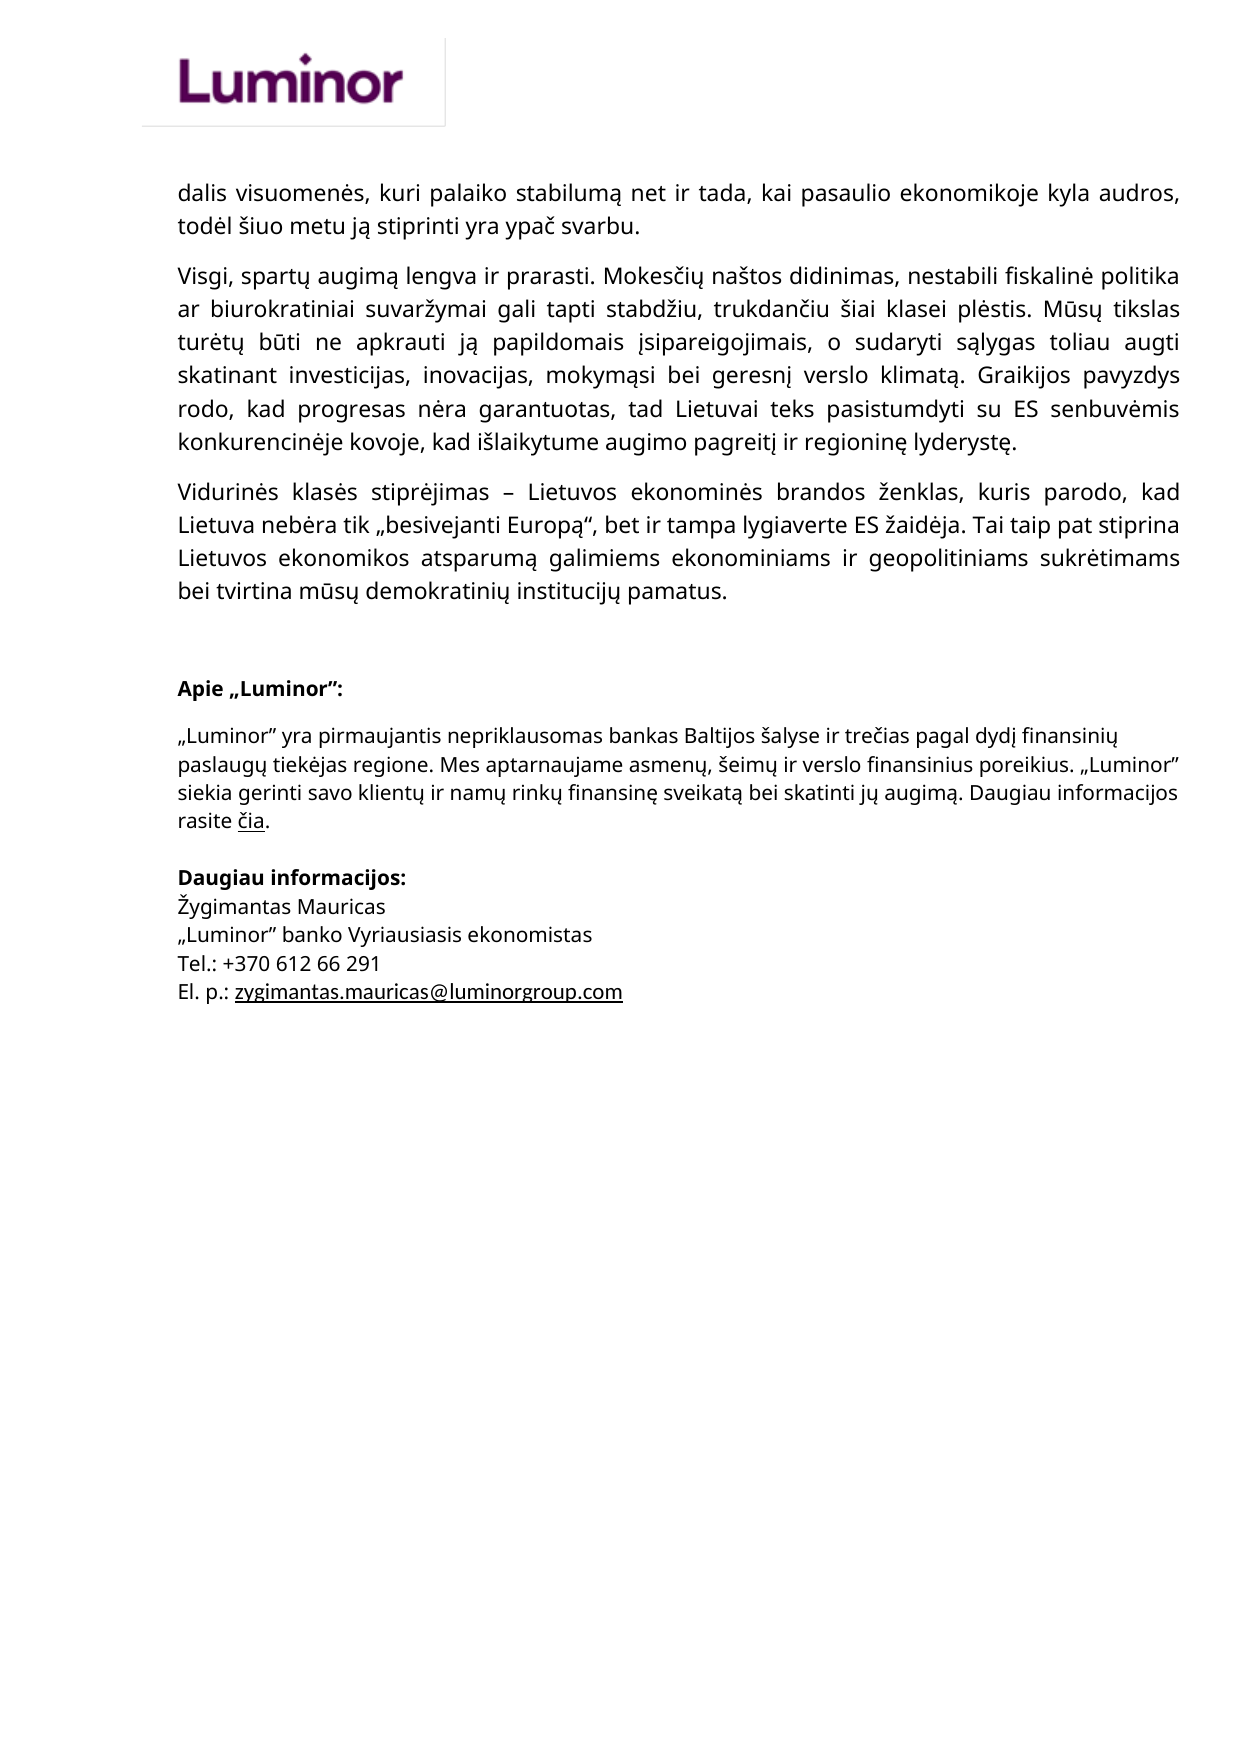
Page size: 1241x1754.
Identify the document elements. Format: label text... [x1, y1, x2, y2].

text Vidurinės klasės stiprėjimas – Lietuvos ekonominės brandos ženklas, kuris parodo, kad Lietuva nebėra tik „besivejanti Europą“, bet ir tampa lygiaverte ES žaidėja. Tai taip pat stiprina Lietuvos ekonomikos atsparumą galimiems ekonominiams ir geopolitiniams sukrėtimams bei tvirtina mūsų demokratinių institucijų pamatus. [177, 476, 1181, 606]
text „Luminor” yra pirmaujantis nepriklausomas bankas Baltijos šalyse ir trečias pagal dydį finansinių paslaugų tiekėjas regione. Mes aptarnaujame asmenų, šeimų ir verslo finansinius poreikius. „Luminor” siekia gerinti savo klientų ir namų rinkų finansinę sveikatą bei skatinti jų augimą. Daugiau informacijos rasite čia. [177, 721, 1181, 835]
text Visgi, spartų augimą lengva ir prarasti. Mokesčių naštos didinimas, nestabili fiskalinė politika ar biurokratiniai suvaržymai gali tapti stabdžiu, trukdančiu šiai klasei plėstis. Mūsų tikslas turėtų būti ne apkrauti ją papildomais įsipareigojimais, o sudaryti sąlygas toliau augti skatinant investicijas, inovacijas, mokymąsi bei geresnį verslo klimatą. Graikijos pavyzdys rodo, kad progresas nėra garantuotas, tad Lietuvai teks pasistumdyti su ES senbuvėmis konkurencinėje kovoje, kad išlaikytume augimo pagreitį ir regioninę lyderystę. [177, 260, 1181, 457]
text Apie „Luminor”: [177, 674, 1181, 703]
text Žygimantas Mauricas [177, 892, 1181, 920]
text „Luminor” banko Vyriausiasis ekonomistas [177, 920, 1181, 949]
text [177, 177, 1181, 242]
picture [141, 38, 447, 128]
text El. p.: zygimantas.mauricas@luminorgroup.com [177, 977, 1181, 1006]
text Daugiau informacijos: [177, 863, 1181, 892]
text Tel.: +370 612 66 291 [177, 949, 1181, 977]
